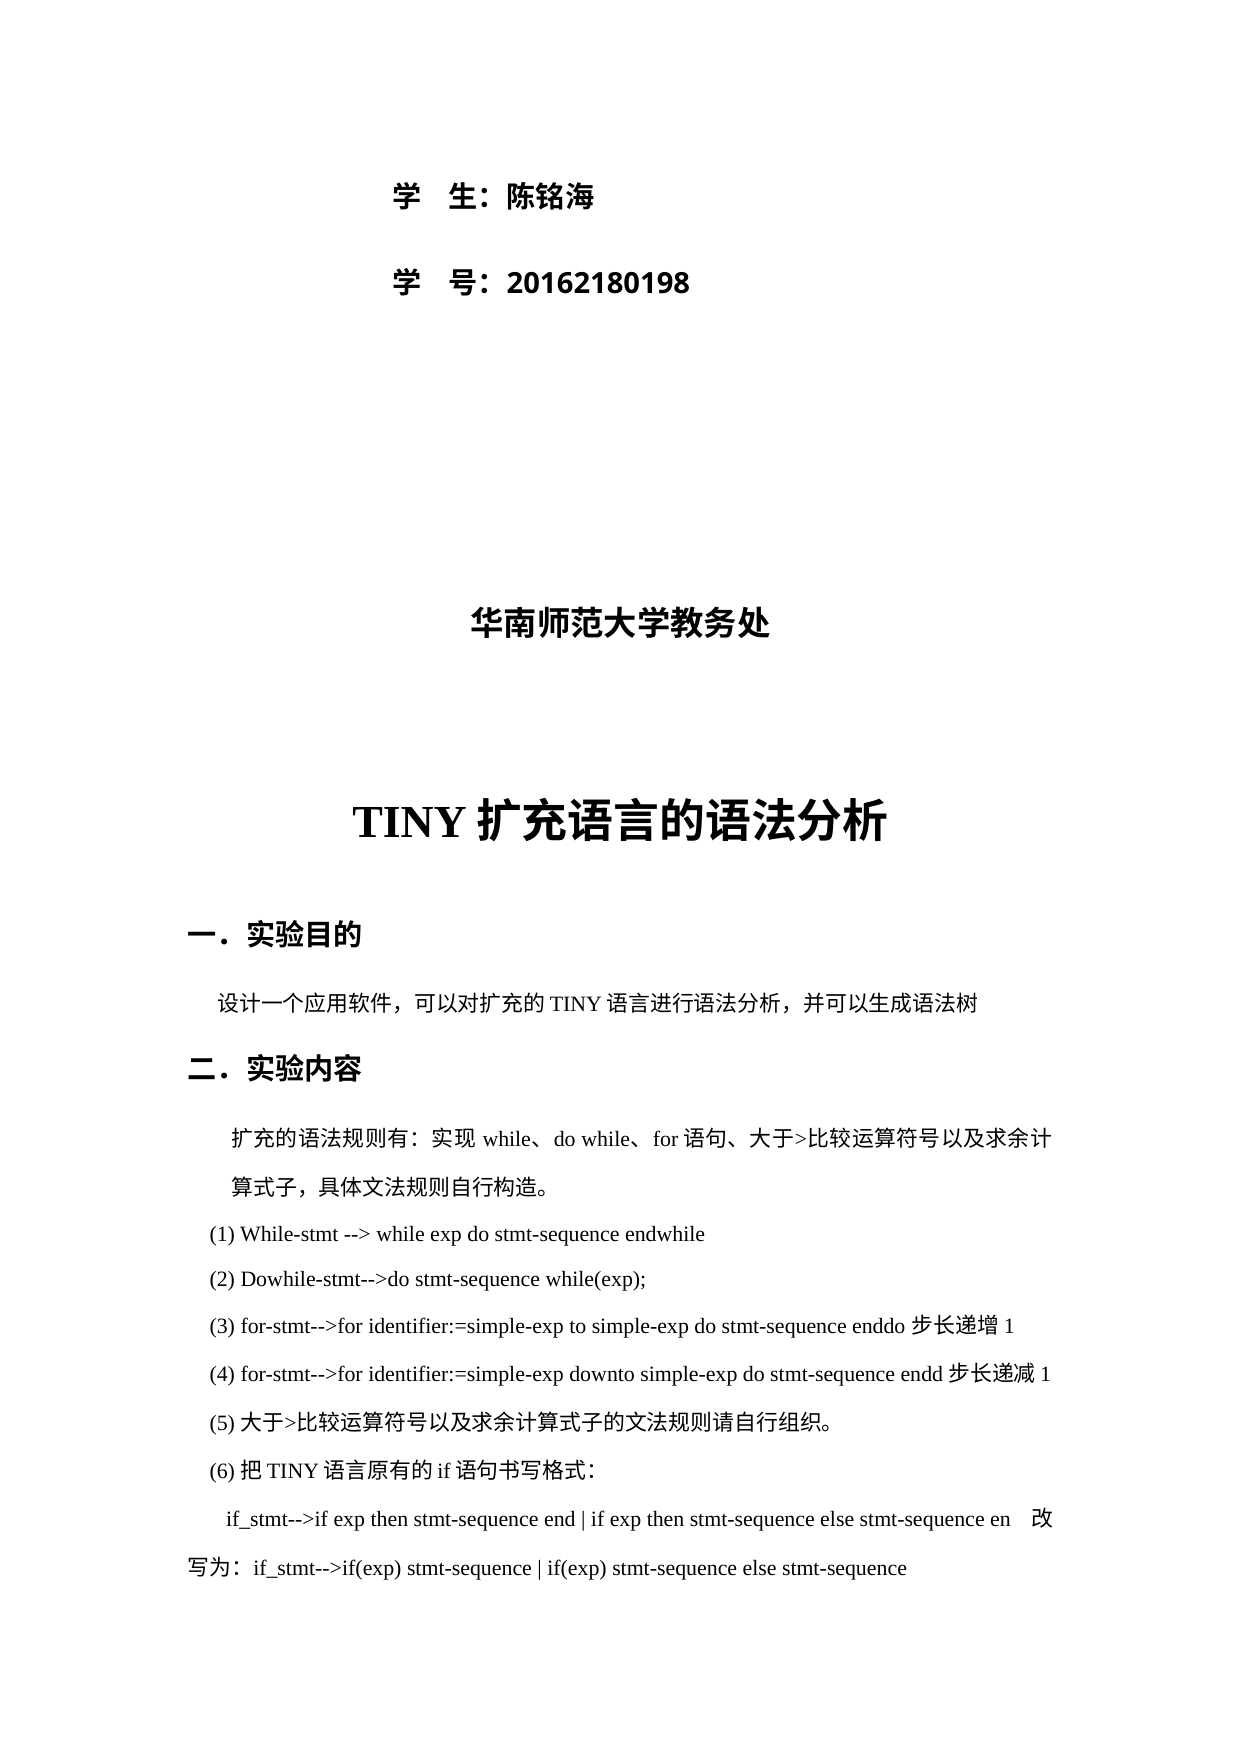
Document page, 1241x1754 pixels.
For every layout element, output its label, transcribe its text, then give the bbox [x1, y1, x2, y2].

list if_stmt-->if exp then stmt-sequence end | if exp then stmt-sequence else stmt-sequence en 改写为：if_stmt-->if(exp) stmt-sequence | if(exp) stmt-sequence else stmt-sequence [187, 1501, 1053, 1582]
list 扩充的语法规则有：实现 while、do while、for语句、大于>比较运算符号以及求余计算式子，具体文法规则自行构造。 [231, 1120, 1053, 1202]
list (3) for-stmt-->for identifier:=simple-exp to simple-exp do stmt-sequence enddo 步长递增1 [187, 1308, 1053, 1340]
list (1) While-stmt --> while exp do stmt-sequence endwhile [187, 1217, 1053, 1250]
text 华南师范大学教务处 [187, 589, 1053, 654]
text 设计一个应用软件，可以对扩充的TINY语言进行语法分析，并可以生成语法树 [187, 986, 1053, 1018]
list (5) 大于>比较运算符号以及求余计算式子的文法规则请自行组织。 [187, 1404, 1053, 1437]
list (2) Dowhile-stmt-->do stmt-sequence while(exp); [187, 1262, 1053, 1295]
list 实验内容 [187, 1034, 1053, 1099]
text 学 生：陈铭海 [187, 162, 1053, 227]
text 学 号：20162180198 [187, 248, 1053, 313]
list (6) 把TINY语言原有的if语句书写格式： [187, 1453, 1053, 1485]
list 一．实验目的 [187, 900, 1053, 965]
list (4) for-stmt-->for identifier:=simple-exp downto simple-exp do stmt-sequence endd步长递减1 [187, 1356, 1053, 1388]
text TINY扩充语言的语法分析 [187, 769, 1053, 867]
